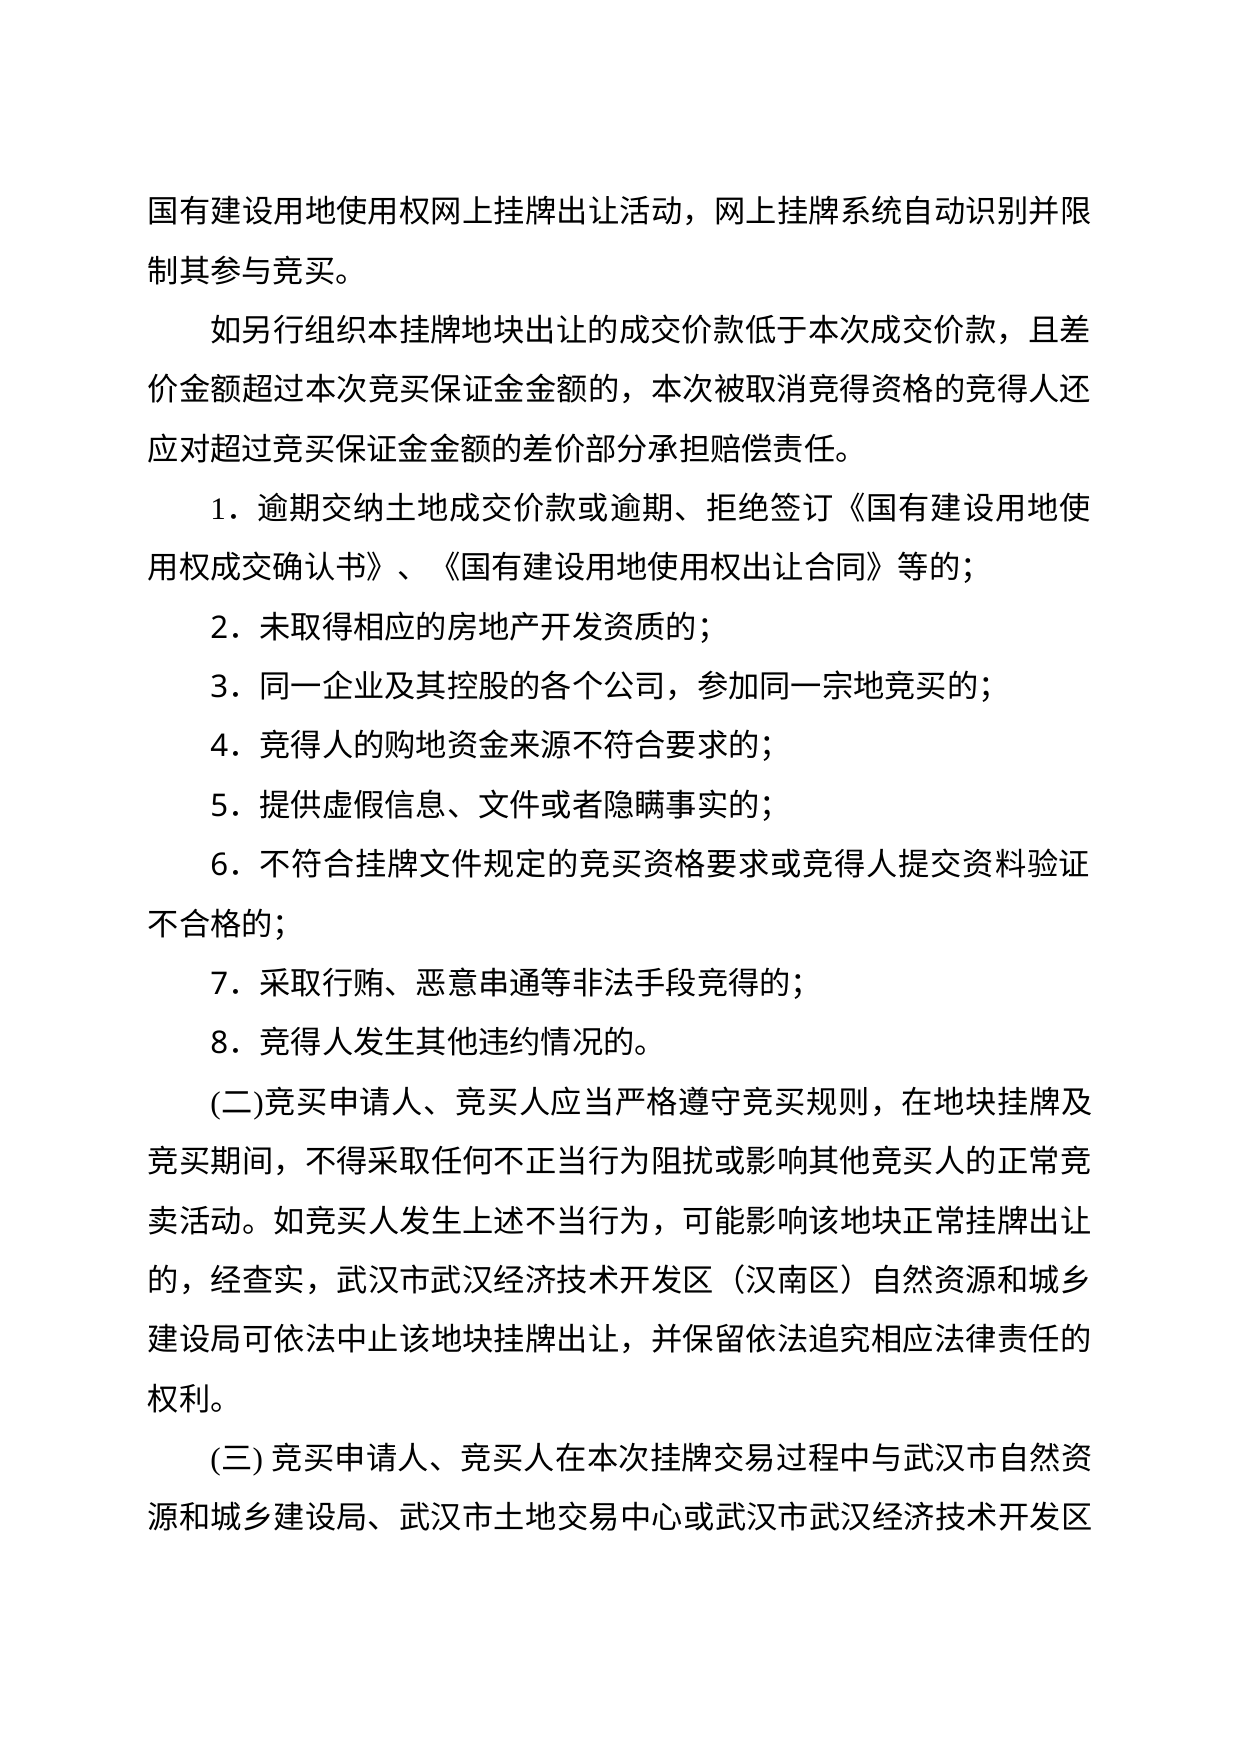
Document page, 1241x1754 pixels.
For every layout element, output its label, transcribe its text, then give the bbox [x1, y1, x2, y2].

list 采取行贿、恶意串通等非法手段竞得的； [148, 951, 1092, 1011]
text (二)竞买申请人、竞买人应当严格遵守竞买规则，在地块挂牌及竞买期间，不得采取任何不正当行为阻扰或影响其他竞买人的正常竞卖活动。如竞买人发生上述不当行为，可能影响该地块正常挂牌出让的，经查实，武汉市武汉经济技术开发区（汉南区）自然资源和城乡建设局可依法中止该地块挂牌出让，并保留依法追究相应法律责任的权利。 [148, 1070, 1092, 1426]
list 不符合挂牌文件规定的竞买资格要求或竞得人提交资料验证不合格的； [148, 832, 1092, 951]
list 竞得人的购地资金来源不符合要求的； [148, 714, 1092, 773]
list 竞得人发生其他违约情况的。 [148, 1011, 1092, 1070]
list 未取得相应的房地产开发资质的； [148, 595, 1092, 654]
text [148, 179, 1092, 298]
text 如另行组织本挂牌地块出让的成交价款低于本次成交价款，且差价金额超过本次竞买保证金金额的，本次被取消竞得资格的竞得人还应对超过竞买保证金金额的差价部分承担赔偿责任。 [148, 298, 1092, 476]
list 同一企业及其控股的各个公司，参加同一宗地竞买的； [148, 654, 1092, 714]
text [148, 1426, 1092, 1545]
list 提供虚假信息、文件或者隐瞒事实的； [148, 773, 1092, 832]
list 逾期交纳土地成交价款或逾期、拒绝签订《国有建设用地使用权成交确认书》、《国有建设用地使用权出让合同》等的； [148, 476, 1092, 595]
